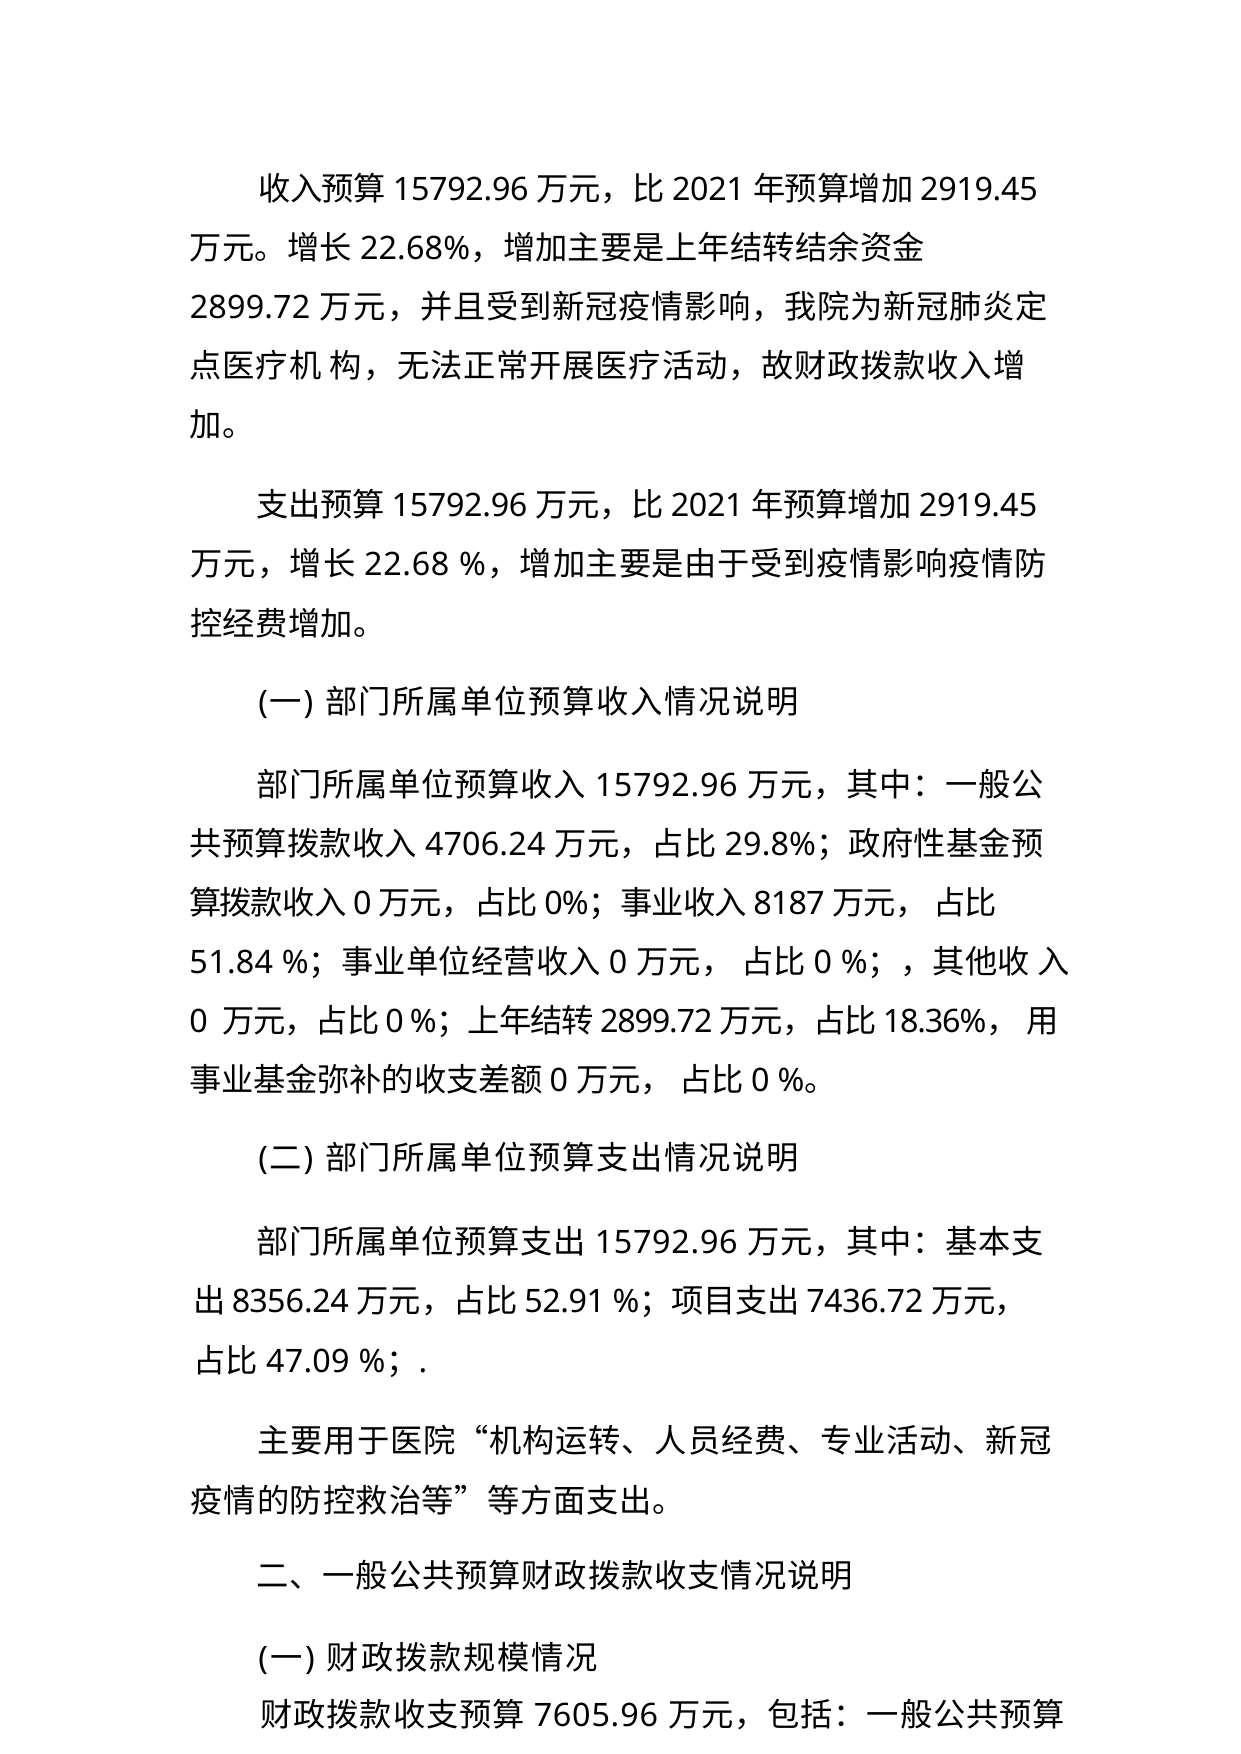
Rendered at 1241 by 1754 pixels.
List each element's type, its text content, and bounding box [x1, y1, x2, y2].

text (二) 部门所属单位预算支出情况说明 [258, 1134, 1079, 1178]
text 财政拨款收支预算 7605.96 万元，包括：一般公共预算 [189, 1689, 1079, 1736]
text (一) 部门所属单位预算收入情况说明 [258, 678, 1079, 722]
text 支出预算 15792.96 万元，比 2021 年预算增加 2919.45 万元，增长 22.68 %，增加主要是由于受到疫情影响疫情防 控经费增加。 [190, 478, 1053, 644]
text 主要用于医院“机构运转、人员经费、专业活动、新冠 疫情的防控救治等”等方面支出。 [190, 1415, 1053, 1522]
text 部门所属单位预算支出 15792.96 万元，其中：基本支 出 8356.24 万元，占比 52.91 %；项目支出 7436.72 万元， 占比 47.09 %；. [193, 1216, 1062, 1382]
text 二、一般公共预算财政拨款收支情况说明 [256, 1556, 1079, 1599]
text 收入预算 15792.96 万元，比 2021 年预算增加 2919.45 万元。增长 22.68%，增加主要是上年结转结余资金 2899.72 万元，并且受到新冠疫情影响，我院为新冠肺炎定点医疗机 构，无法正常开展医疗活动，故财政拨款收入增加。 [189, 163, 1053, 446]
text (一) 财政拨款规模情况 [258, 1633, 1079, 1678]
text 部门所属单位预算收入 15792.96 万元，其中：一般公 共预算拨款收入 4706.24 万元，占比 29.8%；政府性基金预 算拨款收入 0万元，占比 0%；事业收入 8187 万元， 占比 51.84 %；事业单位经营收入 0 万元， 占比 0 %；，其他收 入 0 万元，占比 0 %；上年结转 2899.72 万元，占比 18.36%， 用事业基金弥补的收支差额 0 万元， 占比 0 %。 [189, 758, 1079, 1101]
